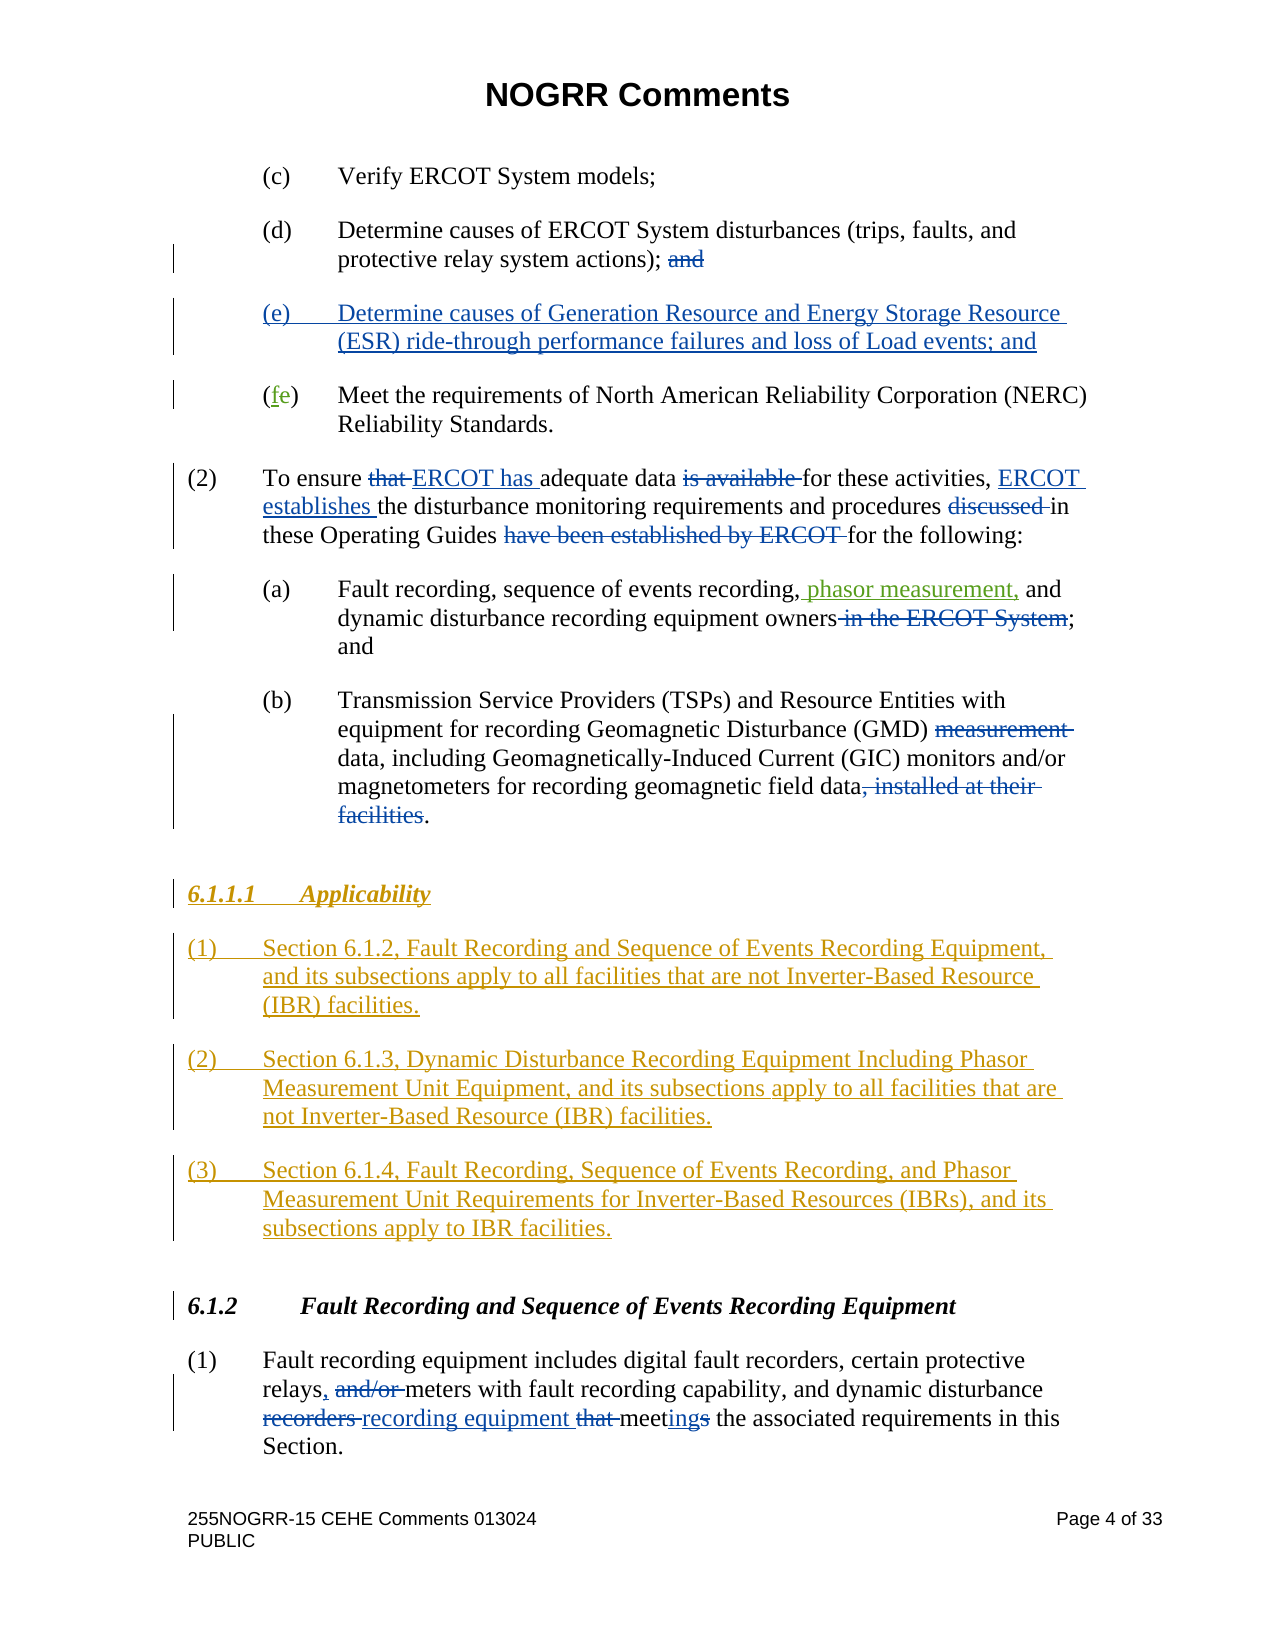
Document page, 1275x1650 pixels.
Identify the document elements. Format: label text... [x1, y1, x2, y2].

text (1) Fault recording equipment includes digital fault recorders, certain protective relays meters with fault recording capability, and dynamic disturbance meet the associated requirements in this Section. [187, 1345, 1087, 1460]
text (b) Transmission Service Providers (TSPs) and Resource Entities with equipment for recording Geomagnetic Disturbance (GMD) data, including Geomagnetically-Induced Current (GIC) monitors and/or magnetometers for recording geomagnetic field data. [262, 685, 1087, 829]
text (a) Fault recording, sequence of events recording, and dynamic disturbance recording equipment owners; and [262, 574, 1087, 660]
text 6.1.2 Fault Recording and Sequence of Events Recording Equipment [187, 1291, 1087, 1320]
list () Meet the requirements of North American Reliability Corporation (NERC) Reliability Standards. [262, 380, 1087, 438]
text (2) To ensure adequate data for these activities, the disturbance monitoring requirements and procedures in these Operating Guides for the following: [187, 463, 1087, 549]
list (d) Determine causes of ERCOT System disturbances (trips, faults, and protective relay system actions); [262, 215, 1087, 273]
list (c) Verify ERCOT System models; [262, 161, 1087, 190]
